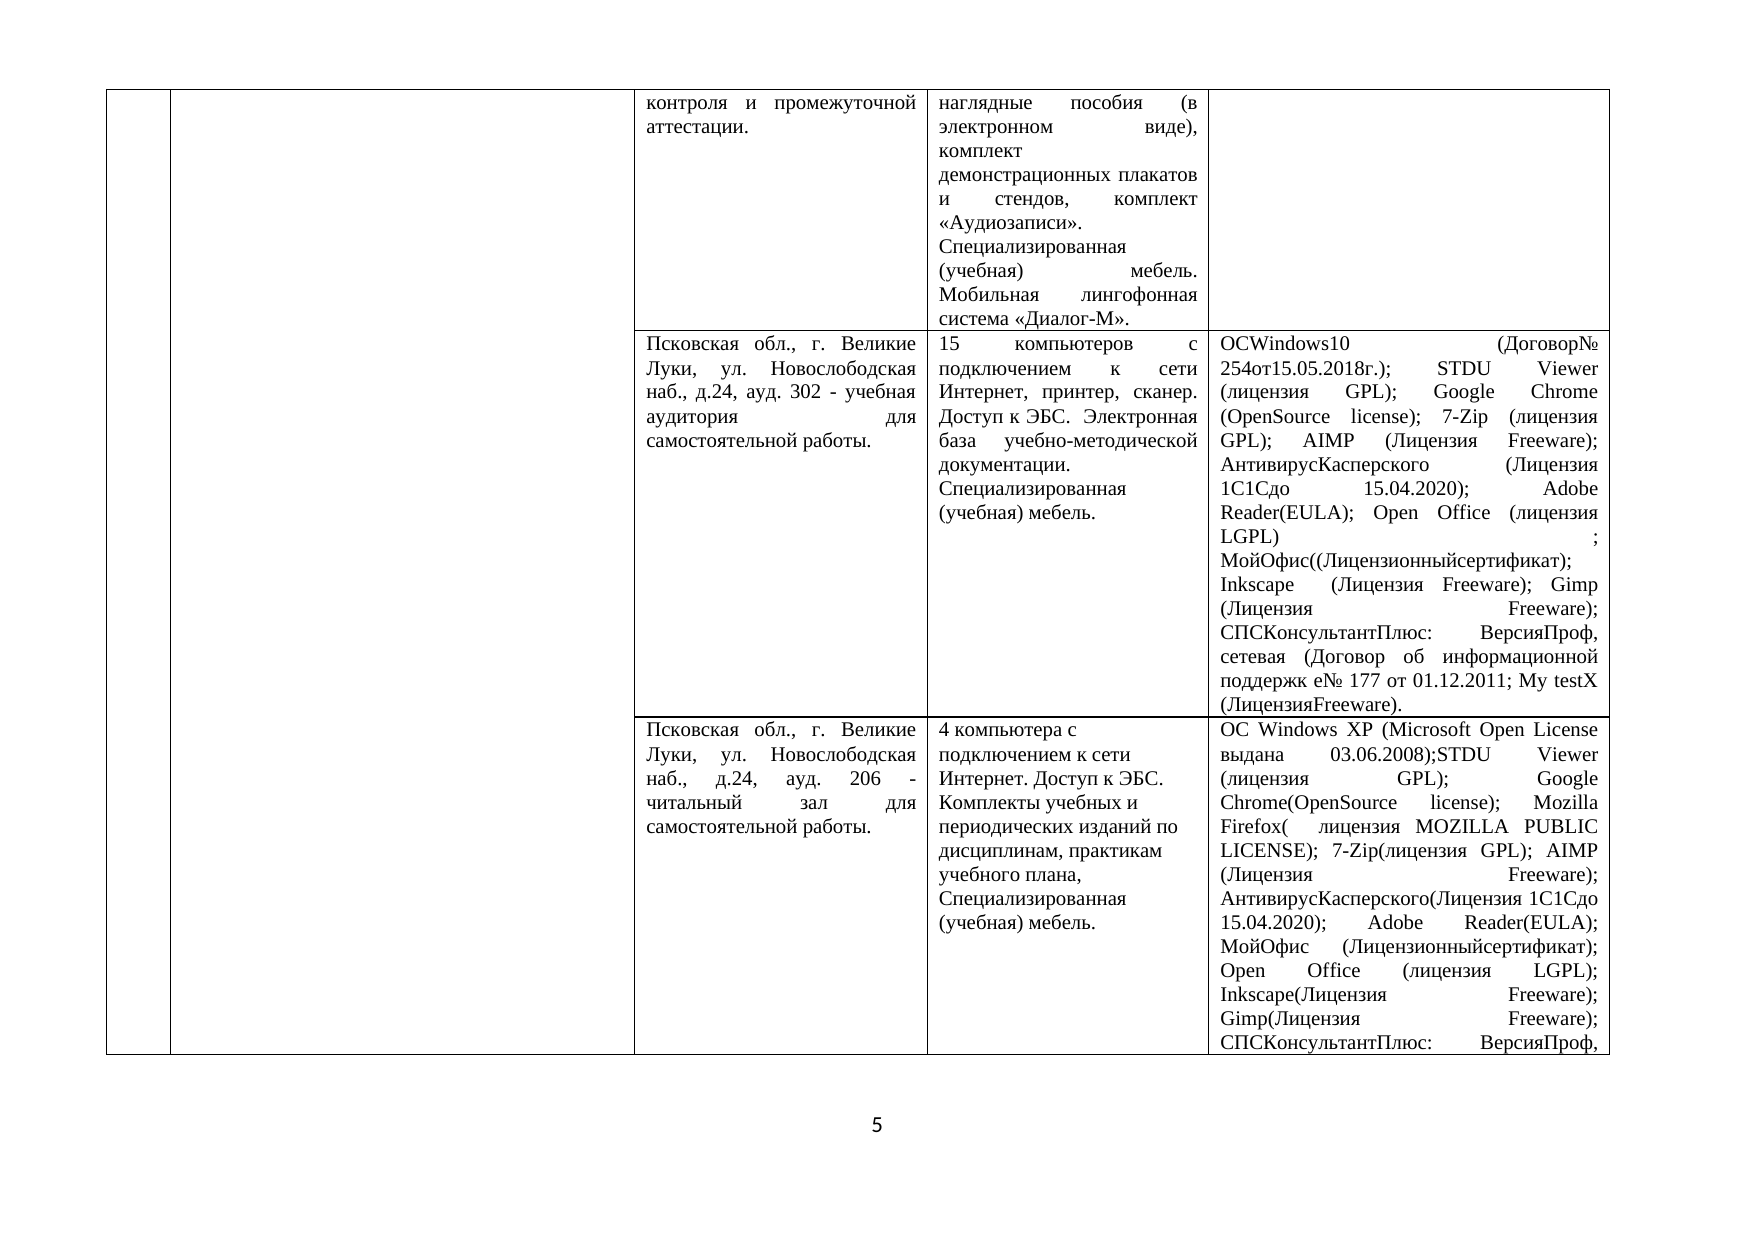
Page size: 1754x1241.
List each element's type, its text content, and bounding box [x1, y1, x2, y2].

table_cell ОСWindows10 (Договор№ 254от15.05.2018г.); STDU Viewer (лицензия GPL); Google Chrome (OpenSource license); 7-Zip (лицензия GPL); AIMP (Лицензия Freeware); АнтивирусКасперского (Лицензия 1C1Cдо 15.04.2020); Adobe Reader(EULA); Open Office (лицензия LGPL) ; МойОфис((Лицензионныйсертификат); Inkscape (Лицензия Freeware); Gimp (Лицензия Freeware); СПСКонсультантПлюс: ВерсияПроф, сетевая (Договор об информационной поддержк е№ 177 от 01.12.2011; My testX (ЛицензияFreeware). [1209, 331, 1609, 716]
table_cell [928, 90, 1208, 330]
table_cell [635, 90, 927, 330]
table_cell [635, 718, 927, 1054]
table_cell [171, 90, 634, 1054]
table_cell 4 [107, 90, 170, 1054]
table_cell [1209, 718, 1609, 1054]
table_cell 15 компьютеров с подключением к сети Интернет, принтер, сканер. Доступ к ЭБС. Электронная база учебно-методической документации. Специализированная (учебная) мебель. [928, 331, 1208, 716]
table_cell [1209, 90, 1609, 330]
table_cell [928, 718, 1208, 1054]
table_cell Псковская обл., г. Великие Луки, ул. Новослободская наб., д.24, ауд. 302 - учебная аудитория для самостоятельной работы. [635, 331, 927, 716]
